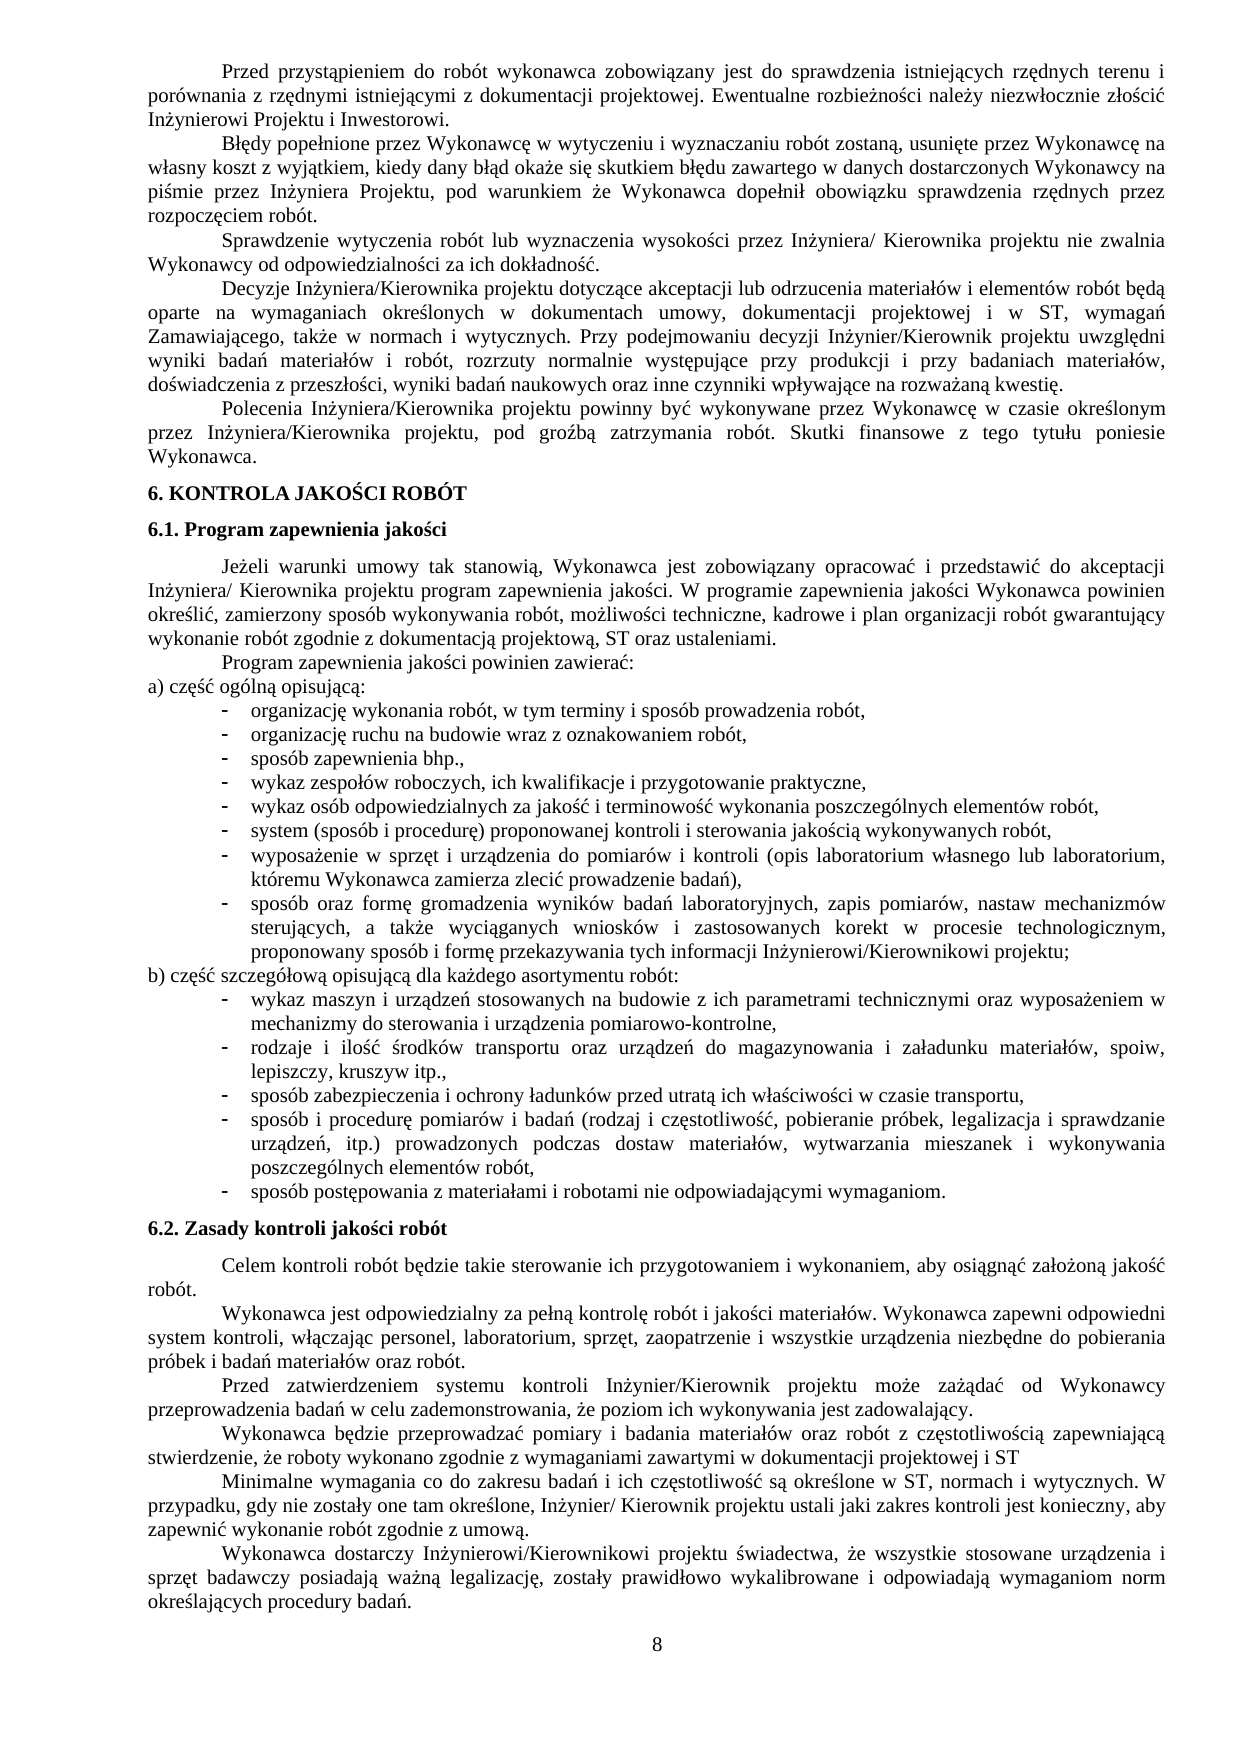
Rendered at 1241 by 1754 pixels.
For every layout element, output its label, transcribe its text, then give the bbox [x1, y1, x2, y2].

text Przed przystąpieniem do robót wykonawca zobowiązany jest do sprawdzenia istniejących rzędnych terenu i porównania z rzędnymi istniejącymi z dokumentacji projektowej. Ewentualne rozbieżności należy niezwłocznie złościć Inżynierowi Projektu i Inwestorowi. [148, 59, 1167, 131]
subtitle 6.1. Program zapewnienia jakości [148, 517, 1167, 541]
text Wykonawca będzie przeprowadzać pomiary i badania materiałów oraz robót z częstotliwością zapewniającą stwierdzenie, że roboty wykonano zgodnie z wymaganiami zawartymi w dokumentacji projektowej i ST [148, 1421, 1167, 1469]
text Wykonawca jest odpowiedzialny za pełną kontrolę robót i jakości materiałów. Wykonawca zapewni odpowiedni system kontroli, włączając personel, laboratorium, sprzęt, zaopatrzenie i wszystkie urządzenia niezbędne do pobierania próbek i badań materiałów oraz robót. [148, 1301, 1167, 1373]
list system (sposób i procedurę) proponowanej kontroli i sterowania jakością wykonywanych robót, [221, 818, 1167, 842]
list wykaz osób odpowiedzialnych za jakość i terminowość wykonania poszczególnych elementów robót, [221, 794, 1167, 818]
text Celem kontroli robót będzie takie sterowanie ich przygotowaniem i wykonaniem, aby osiągnąć założoną jakość robót. [148, 1252, 1167, 1301]
list organizację ruchu na budowie wraz z oznakowaniem robót, [221, 722, 1167, 746]
list sposób postępowania z materiałami i robotami nie odpowiadającymi wymaganiom. [221, 1179, 1167, 1203]
text Minimalne wymagania co do zakresu badań i ich częstotliwość są określone w ST, normach i wytycznych. W przypadku, gdy nie zostały one tam określone, Inżynier/ Kierownik projektu ustali jaki zakres kontroli jest konieczny, aby zapewnić wykonanie robót zgodnie z umową. [148, 1469, 1167, 1541]
list wykaz zespołów roboczych, ich kwalifikacje i przygotowanie praktyczne, [221, 770, 1167, 794]
list sposób zabezpieczenia i ochrony ładunków przed utratą ich właściwości w czasie transportu, [221, 1083, 1167, 1107]
text Sprawdzenie wytyczenia robót lub wyznaczenia wysokości przez Inżyniera/ Kierownika projektu nie zwalnia Wykonawcy od odpowiedzialności za ich dokładność. [148, 227, 1167, 276]
list wykaz maszyn i urządzeń stosowanych na budowie z ich parametrami technicznymi oraz wyposażeniem w mechanizmy do sterowania i urządzenia pomiarowo-kontrolne, [221, 987, 1167, 1035]
list wyposażenie w sprzęt i urządzenia do pomiarów i kontroli (opis laboratorium własnego lub laboratorium, któremu Wykonawca zamierza zlecić prowadzenie badań), [221, 842, 1167, 891]
list organizację wykonania robót, w tym terminy i sposób prowadzenia robót, [221, 698, 1167, 722]
text Przed zatwierdzeniem systemu kontroli Inżynier/Kierownik projektu może zażądać od Wykonawcy przeprowadzenia badań w celu zademonstrowania, że poziom ich wykonywania jest zadowalający. [148, 1373, 1167, 1421]
list b) część szczegółową opisującą dla każdego asortymentu robót: [148, 963, 1167, 987]
list rodzaje i ilość środków transportu oraz urządzeń do magazynowania i załadunku materiałów, spoiw, lepiszczy, kruszyw itp., [221, 1035, 1167, 1083]
subtitle 6.2. Zasady kontroli jakości robót [148, 1216, 1167, 1240]
subtitle 6. kontrola jakości robót [148, 481, 1167, 505]
text Błędy popełnione przez Wykonawcę w wytyczeniu i wyznaczaniu robót zostaną, usunięte przez Wykonawcę na własny koszt z wyjątkiem, kiedy dany błąd okaże się skutkiem błędu zawartego w danych dostarczonych Wykonawcy na piśmie przez Inżyniera Projektu, pod warunkiem że Wykonawca dopełnił obowiązku sprawdzenia rzędnych przez rozpoczęciem robót. [148, 131, 1167, 227]
text Wykonawca dostarczy Inżynierowi/Kierownikowi projektu świadectwa, że wszystkie stosowane urządzenia i sprzęt badawczy posiadają ważną legalizację, zostały prawidłowo wykalibrowane i odpowiadają wymaganiom norm określających procedury badań. [148, 1541, 1167, 1613]
text Program zapewnienia jakości powinien zawierać: [148, 650, 1167, 674]
list sposób i procedurę pomiarów i badań (rodzaj i częstotliwość, pobieranie próbek, legalizacja i sprawdzanie urządzeń, itp.) prowadzonych podczas dostaw materiałów, wytwarzania mieszanek i wykonywania poszczególnych elementów robót, [221, 1107, 1167, 1179]
text Decyzje Inżyniera/Kierownika projektu dotyczące akceptacji lub odrzucenia materiałów i elementów robót będą oparte na wymaganiach określonych w dokumentach umowy, dokumentacji projektowej i w ST, wymagań Zamawiającego, także w normach i wytycznych. Przy podejmowaniu decyzji Inżynier/Kierownik projektu uwzględni wyniki badań materiałów i robót, rozrzuty normalnie występujące przy produkcji i przy badaniach materiałów, doświadczenia z przeszłości, wyniki badań naukowych oraz inne czynniki wpływające na rozważaną kwestię. [148, 276, 1167, 396]
text Jeżeli warunki umowy tak stanowią, Wykonawca jest zobowiązany opracować i przedstawić do akceptacji Inżyniera/ Kierownika projektu program zapewnienia jakości. W programie zapewnienia jakości Wykonawca powinien określić, zamierzony sposób wykonywania robót, możliwości techniczne, kadrowe i plan organizacji robót gwarantujący wykonanie robót zgodnie z dokumentacją projektową, ST oraz ustaleniami. [148, 554, 1167, 650]
list sposób oraz formę gromadzenia wyników badań laboratoryjnych, zapis pomiarów, nastaw mechanizmów sterujących, a także wyciąganych wniosków i zastosowanych korekt w procesie technologicznym, proponowany sposób i formę przekazywania tych informacji Inżynierowi/Kierownikowi projektu; [221, 891, 1167, 963]
text a) część ogólną opisującą: [148, 674, 1167, 698]
text Polecenia Inżyniera/Kierownika projektu powinny być wykonywane przez Wykonawcę w czasie określonym przez Inżyniera/Kierownika projektu, pod groźbą zatrzymania robót. Skutki finansowe z tego tytułu poniesie Wykonawca. [148, 396, 1167, 468]
list sposób zapewnienia bhp., [221, 746, 1167, 770]
